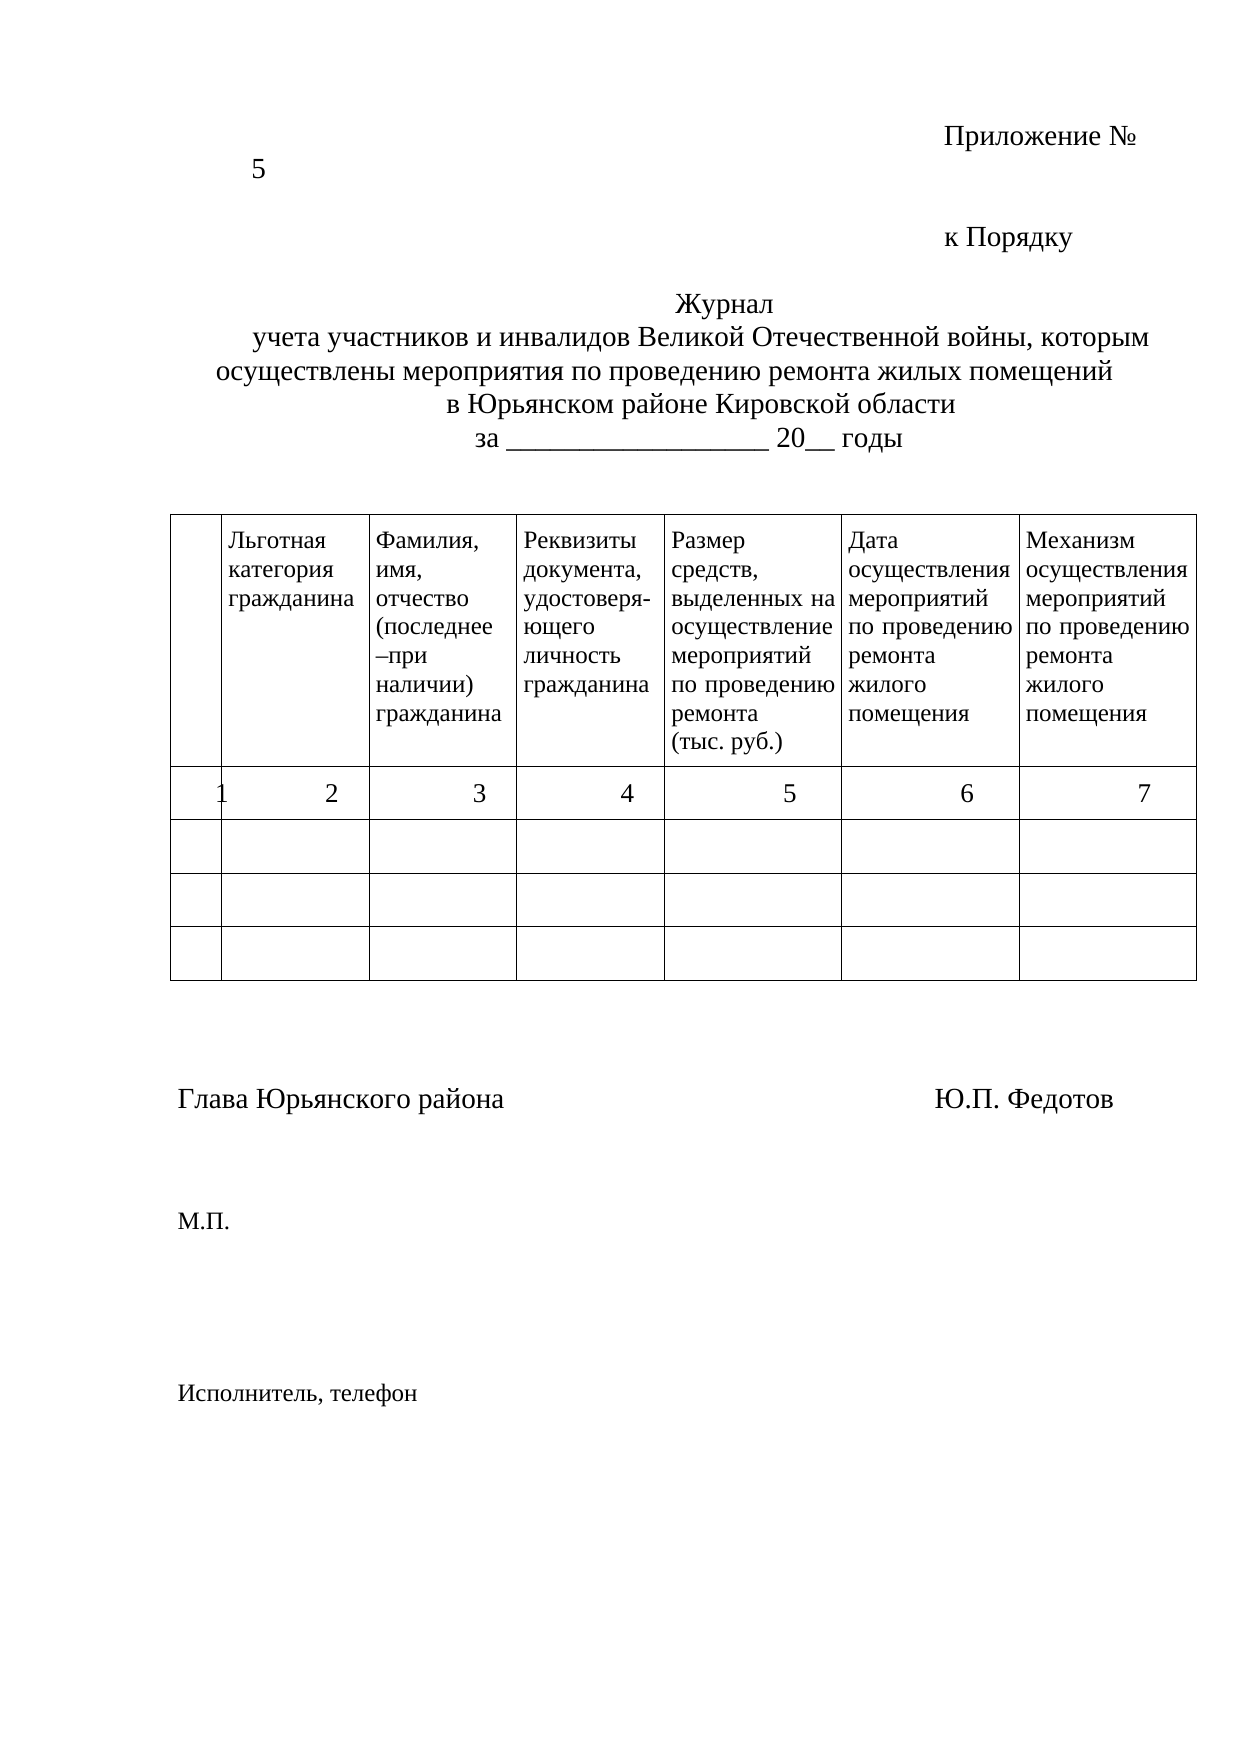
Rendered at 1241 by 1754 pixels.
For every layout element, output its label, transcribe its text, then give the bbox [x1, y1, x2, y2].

table_cell 6 [842, 767, 1019, 819]
table_cell [517, 927, 664, 979]
text к Порядку [871, 219, 1152, 252]
text учета участников и инвалидов Великой Отечественной войны, которым осуществлены мероприятия по проведению ремонта жилых помещений [177, 319, 1152, 386]
table_cell [1020, 820, 1196, 873]
table_cell [665, 874, 841, 926]
table_header Дата осуществления мероприятий по проведению ремонта жилого помещения [842, 515, 1019, 766]
table_cell [517, 820, 664, 873]
table_cell 1 [171, 767, 221, 819]
table_cell [842, 927, 1019, 979]
text в Юрьянском районе Кировской области [177, 386, 1152, 420]
table_cell [1020, 927, 1196, 979]
text Приложение № 5 [251, 118, 1152, 185]
table_cell 7 [1020, 767, 1196, 819]
table_header Механизм осуществления мероприятий по проведению ремонта жилого помещения [1020, 515, 1196, 766]
table_cell [222, 820, 369, 873]
text М.П. [177, 1206, 1152, 1234]
table_cell [171, 820, 221, 873]
table_cell 4 [517, 767, 664, 819]
table_header Фамилия, имя, отчество (последнее –при наличии) гражданина [370, 515, 516, 766]
table_cell [842, 874, 1019, 926]
table_cell [370, 820, 516, 873]
table_cell [171, 874, 221, 926]
table_header Реквизиты документа, удостоверя-ющего личность гражданина [517, 515, 664, 766]
table_cell [665, 820, 841, 873]
table_cell [665, 927, 841, 979]
text Исполнитель, телефон [177, 1378, 1152, 1407]
table_cell 3 [370, 767, 516, 819]
table_cell [222, 874, 369, 926]
table_cell [370, 927, 516, 979]
table_header Размер средств, выделенных на осуществление мероприятий по проведению ремонта (тыс. руб.) [665, 515, 841, 766]
table_cell 5 [665, 767, 841, 819]
table_header Льготная категория гражданина [222, 515, 369, 766]
table_cell [842, 820, 1019, 873]
table_cell 2 [222, 767, 369, 819]
text Глава Юрьянского района Ю.П. Федотов [177, 1081, 1152, 1115]
table_cell [517, 874, 664, 926]
table_cell [1020, 874, 1196, 926]
table_cell [222, 927, 369, 979]
table_cell [171, 927, 221, 979]
text за __________________ 20__ годы [177, 420, 1152, 453]
table_cell [370, 874, 516, 926]
table_header [171, 515, 221, 766]
text Журнал [177, 286, 1152, 319]
